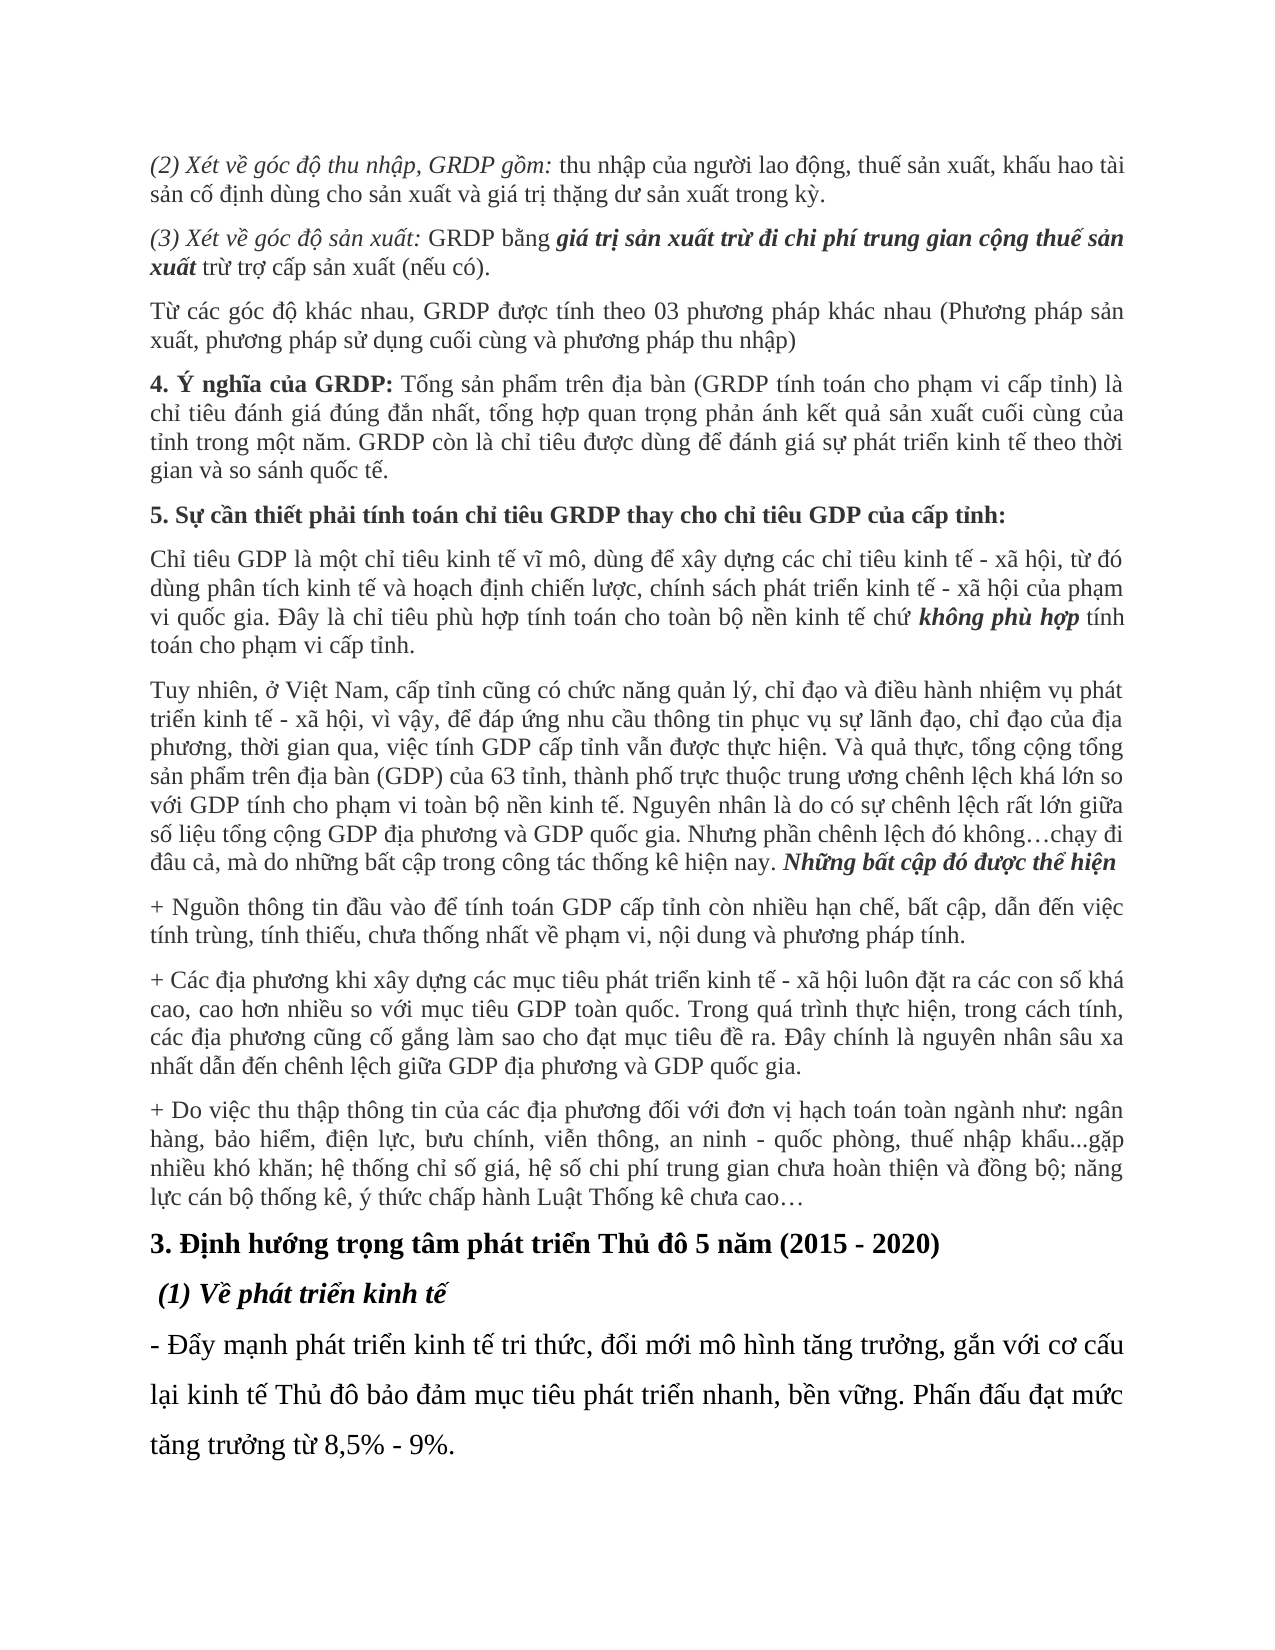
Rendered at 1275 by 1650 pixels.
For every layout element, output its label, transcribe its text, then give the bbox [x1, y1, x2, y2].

text + Các địa phương khi xây dựng các mục tiêu phát triển kinh tế - xã hội luôn đặt ra các con số khá cao, cao hơn nhiều so với mục tiêu GDP toàn quốc. Trong quá trình thực hiện, trong cách tính, các địa phương cũng cố gắng làm sao cho đạt mục tiêu đề ra. Đây chính là nguyên nhân sâu xa nhất dẫn đến chênh lệch giữa GDP địa phương và GDP quốc gia. [150, 965, 1125, 1080]
text Tuy nhiên, ở Việt Nam, cấp tỉnh cũng có chức năng quản lý, chỉ đạo và điều hành nhiệm vụ phát triển kinh tế - xã hội, vì vậy, để đáp ứng nhu cầu thông tin phục vụ sự lãnh đạo, chỉ đạo của địa phương, thời gian qua, việc tính GDP cấp tỉnh vẫn được thực hiện. Và quả thực, tổng cộng tổng sản phẩm trên địa bàn (GDP) của 63 tỉnh, thành phố trực thuộc trung ương chênh lệch khá lớn so với GDP tính cho phạm vi toàn bộ nền kinh tế. Nguyên nhân là do có sự chênh lệch rất lớn giữa số liệu tổng cộng GDP địa phương và GDP quốc gia. Nhưng phần chênh lệch đó không…chạy đi đâu cả, mà do những bất cập trong công tác thống kê hiện nay. Những bất cập đó được thể hiện [150, 675, 1125, 876]
text Chỉ tiêu GDP là một chỉ tiêu kinh tế vĩ mô, dùng để xây dựng các chỉ tiêu kinh tế - xã hội, từ đó dùng phân tích kinh tế và hoạch định chiến lược, chính sách phát triển kinh tế - xã hội của phạm vi quốc gia. Đây là chỉ tiêu phù hợp tính toán cho toàn bộ nền kinh tế chứ không phù hợp tính toán cho phạm vi cấp tỉnh. [150, 544, 1125, 659]
text 3. Định hướng trọng tâm phát triển Thủ đô 5 năm (2015 - 2020) [150, 1226, 1125, 1260]
text - Đẩy mạnh phát triển kinh tế tri thức, đổi mới mô hình tăng trưởng, gắn với cơ cấu lại kinh tế Thủ đô bảo đảm mục tiêu phát triển nhanh, bền vững. Phấn đấu đạt mức tăng trưởng từ 8,5% - 9%. [150, 1327, 1125, 1461]
text Từ các góc độ khác nhau, GRDP được tính theo 03 phương pháp khác nhau (Phương pháp sản xuất, phương pháp sử dụng cuối cùng và phương pháp thu nhập) [150, 296, 1125, 354]
text 5. Sự cần thiết phải tính toán chỉ tiêu GRDP thay cho chỉ tiêu GDP của cấp tỉnh: [150, 500, 1125, 529]
text (2) Xét về góc độ thu nhập, GRDP gồm: thu nhập của người lao động, thuế sản xuất, khấu hao tài sản cố định dùng cho sản xuất và giá trị thặng dư sản xuất trong kỳ. [150, 150, 1125, 207]
text + Nguồn thông tin đầu vào để tính toán GDP cấp tỉnh còn nhiều hạn chế, bất cập, dẫn đến việc tính trùng, tính thiếu, chưa thống nhất về phạm vi, nội dung và phương pháp tính. [150, 892, 1125, 949]
text 4. Ý nghĩa của GRDP: Tổng sản phẩm trên địa bàn (GRDP tính toán cho phạm vi cấp tỉnh) là chỉ tiêu đánh giá đúng đắn nhất, tổng hợp quan trọng phản ánh kết quả sản xuất cuối cùng của tỉnh trong một năm. GRDP còn là chỉ tiêu được dùng để đánh giá sự phát triển kinh tế theo thời gian và so sánh quốc tế. [150, 369, 1125, 484]
text (1) Về phát triển kinh tế [150, 1277, 1125, 1310]
text (3) Xét về góc độ sản xuất: GRDP bằng giá trị sản xuất trừ đi chi phí trung gian cộng thuế sản xuất trừ trợ cấp sản xuất (nếu có). [150, 223, 1125, 281]
text + Do việc thu thập thông tin của các địa phương đối với đơn vị hạch toán toàn ngành như: ngân hàng, bảo hiểm, điện lực, bưu chính, viễn thông, an ninh - quốc phòng, thuế nhập khẩu...gặp nhiều khó khăn; hệ thống chỉ số giá, hệ số chi phí trung gian chưa hoàn thiện và đồng bộ; năng lực cán bộ thống kê, ý thức chấp hành Luật Thống kê chưa cao… [150, 1096, 1125, 1211]
